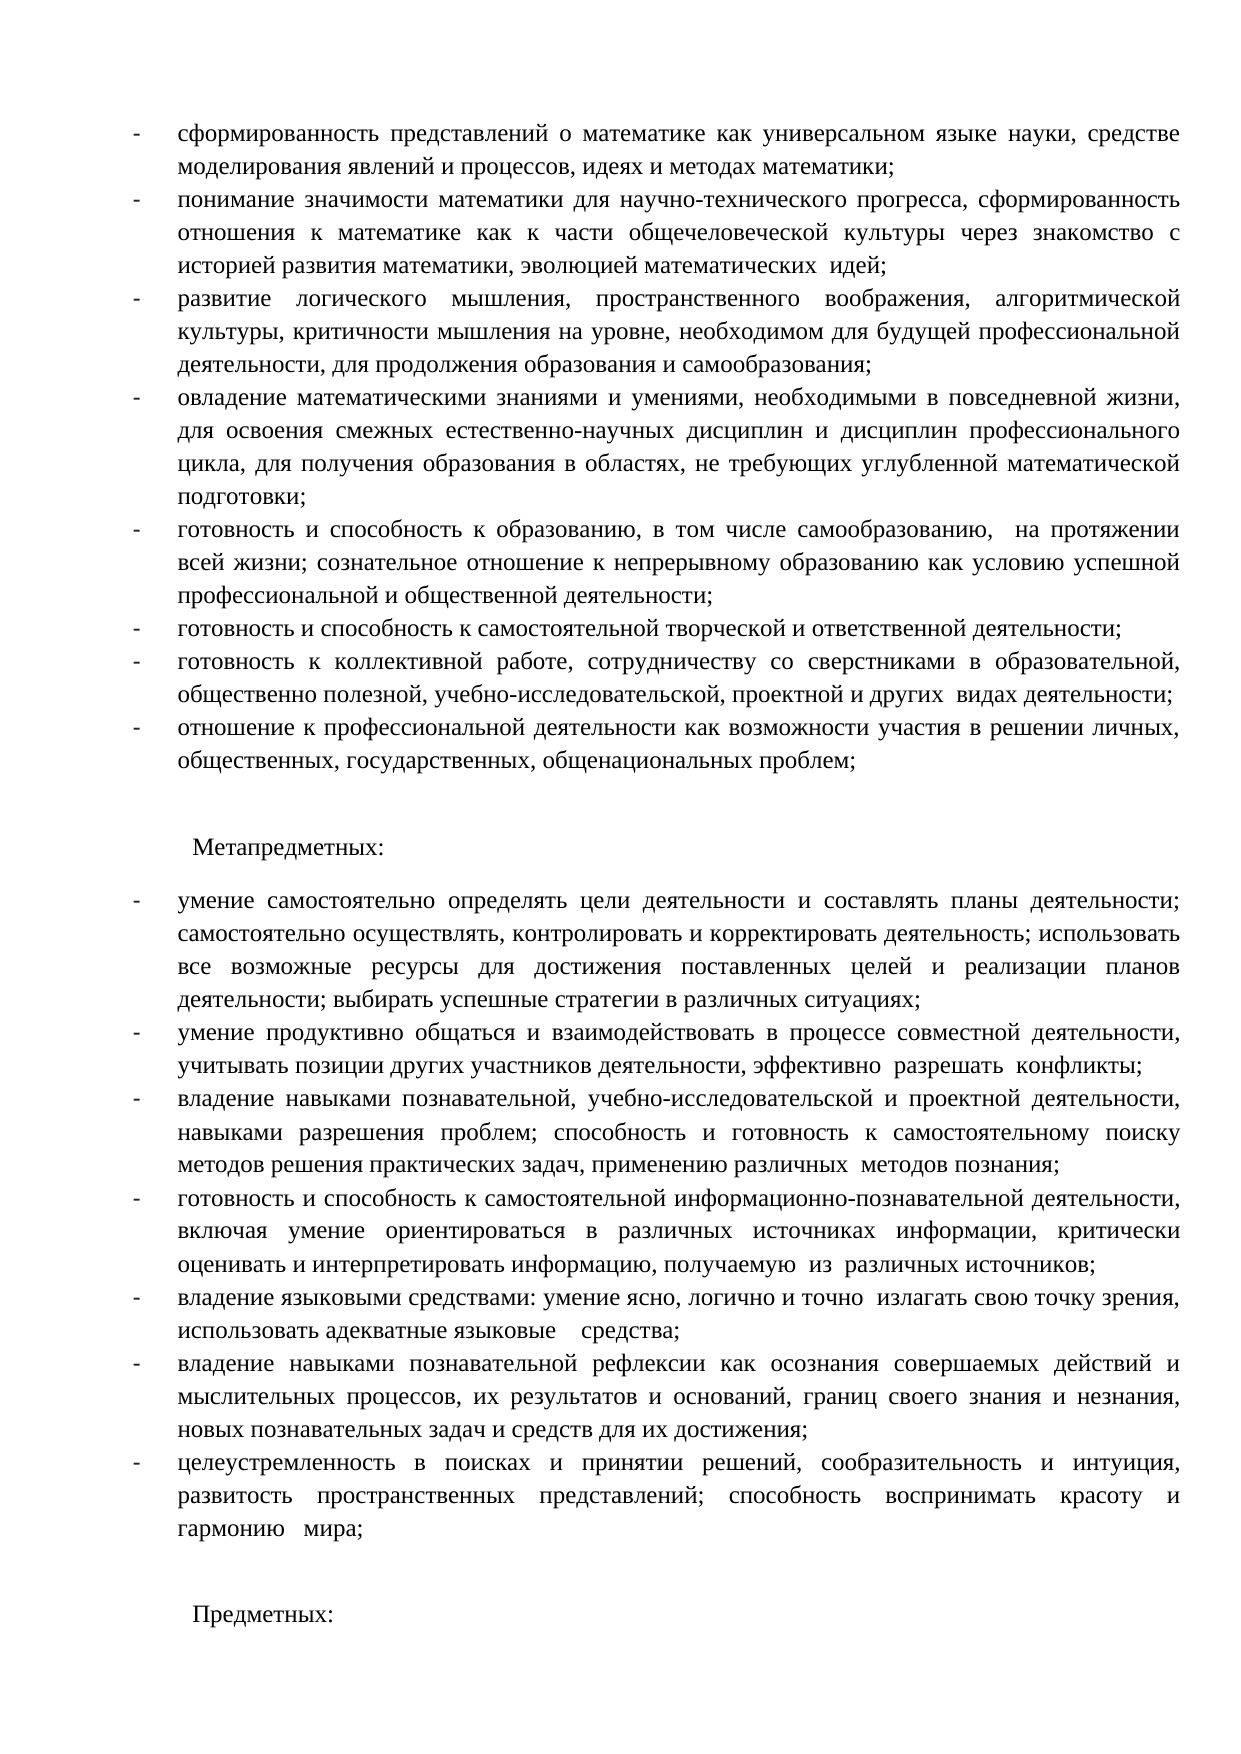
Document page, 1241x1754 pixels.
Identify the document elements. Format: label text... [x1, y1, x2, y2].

subtitle развитие логического мышления, пространственного воображения, алгоритмической культуры, критичности мышления на уровне, необходимом для будущей профессиональной деятельности, для продолжения образования и самообразования; [133, 283, 1181, 378]
subtitle владение навыками познавательной, учебно-исследовательской и проектной деятельности, навыками разрешения проблем; способность и готовность к самостоятельному поиску методов решения практических задач, применению различных методов познания; [133, 1083, 1181, 1178]
subtitle готовность и способность к самостоятельной творческой и ответственной деятельности; [133, 613, 1181, 642]
text Метапредметных: [118, 832, 1181, 860]
subtitle умение продуктивно общаться и взаимодействовать в процессе совместной деятельности, учитывать позиции других участников деятельности, эффективно разрешать конфликты; [133, 1017, 1181, 1079]
subtitle владение языковыми средствами: умение ясно, логично и точно излагать свою точку зрения, использовать адекватные языковые средства; [133, 1282, 1181, 1343]
subtitle понимание значимости математики для научно-технического прогресса, сформированность отношения к математике как к части общечеловеческой культуры через знакомство с историей развития математики, эволюцией математических идей; [133, 184, 1181, 279]
text Предметных: [118, 1599, 1181, 1628]
subtitle готовность и способность к образованию, в том числе самообразованию, на протяжении всей жизни; сознательное отношение к непрерывному образованию как условию успешной профессиональной и общественной деятельности; [133, 514, 1181, 609]
subtitle владение навыками познавательной рефлексии как осознания совершаемых действий и мыслительных процессов, их результатов и оснований, границ своего знания и незнания, новых познавательных задач и средств для их достижения; [133, 1348, 1181, 1442]
subtitle отношение к профессиональной деятельности как возможности участия в решении личных, общественных, государственных, общенациональных проблем; [133, 712, 1181, 774]
subtitle умение самостоятельно определять цели деятельности и составлять планы деятельности; самостоятельно осуществлять, контролировать и корректировать деятельность; использовать все возможные ресурсы для достижения поставленных целей и реализации планов деятельности; выбирать успешные стратегии в различных ситуациях; [133, 885, 1181, 1013]
subtitle целеустремленность в поисках и принятии решений, сообразительность и интуиция, развитость пространственных представлений; способность воспринимать красоту и гармонию мира; [133, 1447, 1181, 1542]
subtitle готовность к коллективной работе, сотрудничеству со сверстниками в образовательной, общественно полезной, учебно-исследовательской, проектной и других видах деятельности; [133, 646, 1181, 708]
subtitle готовность и способность к самостоятельной информационно-познавательной деятельности, включая умение ориентироваться в различных источниках информации, критически оценивать и интерпретировать информацию, получаемую из различных источников; [133, 1183, 1181, 1277]
subtitle овладение математическими знаниями и умениями, необходимыми в повседневной жизни, для освоения смежных естественно-научных дисциплин и дисциплин профессионального цикла, для получения образования в областях, не требующих углубленной математической подготовки; [133, 382, 1181, 510]
subtitle сформированность представлений о математике как универсальном языке науки, средстве моделирования явлений и процессов, идеях и методах математики; [133, 118, 1181, 180]
